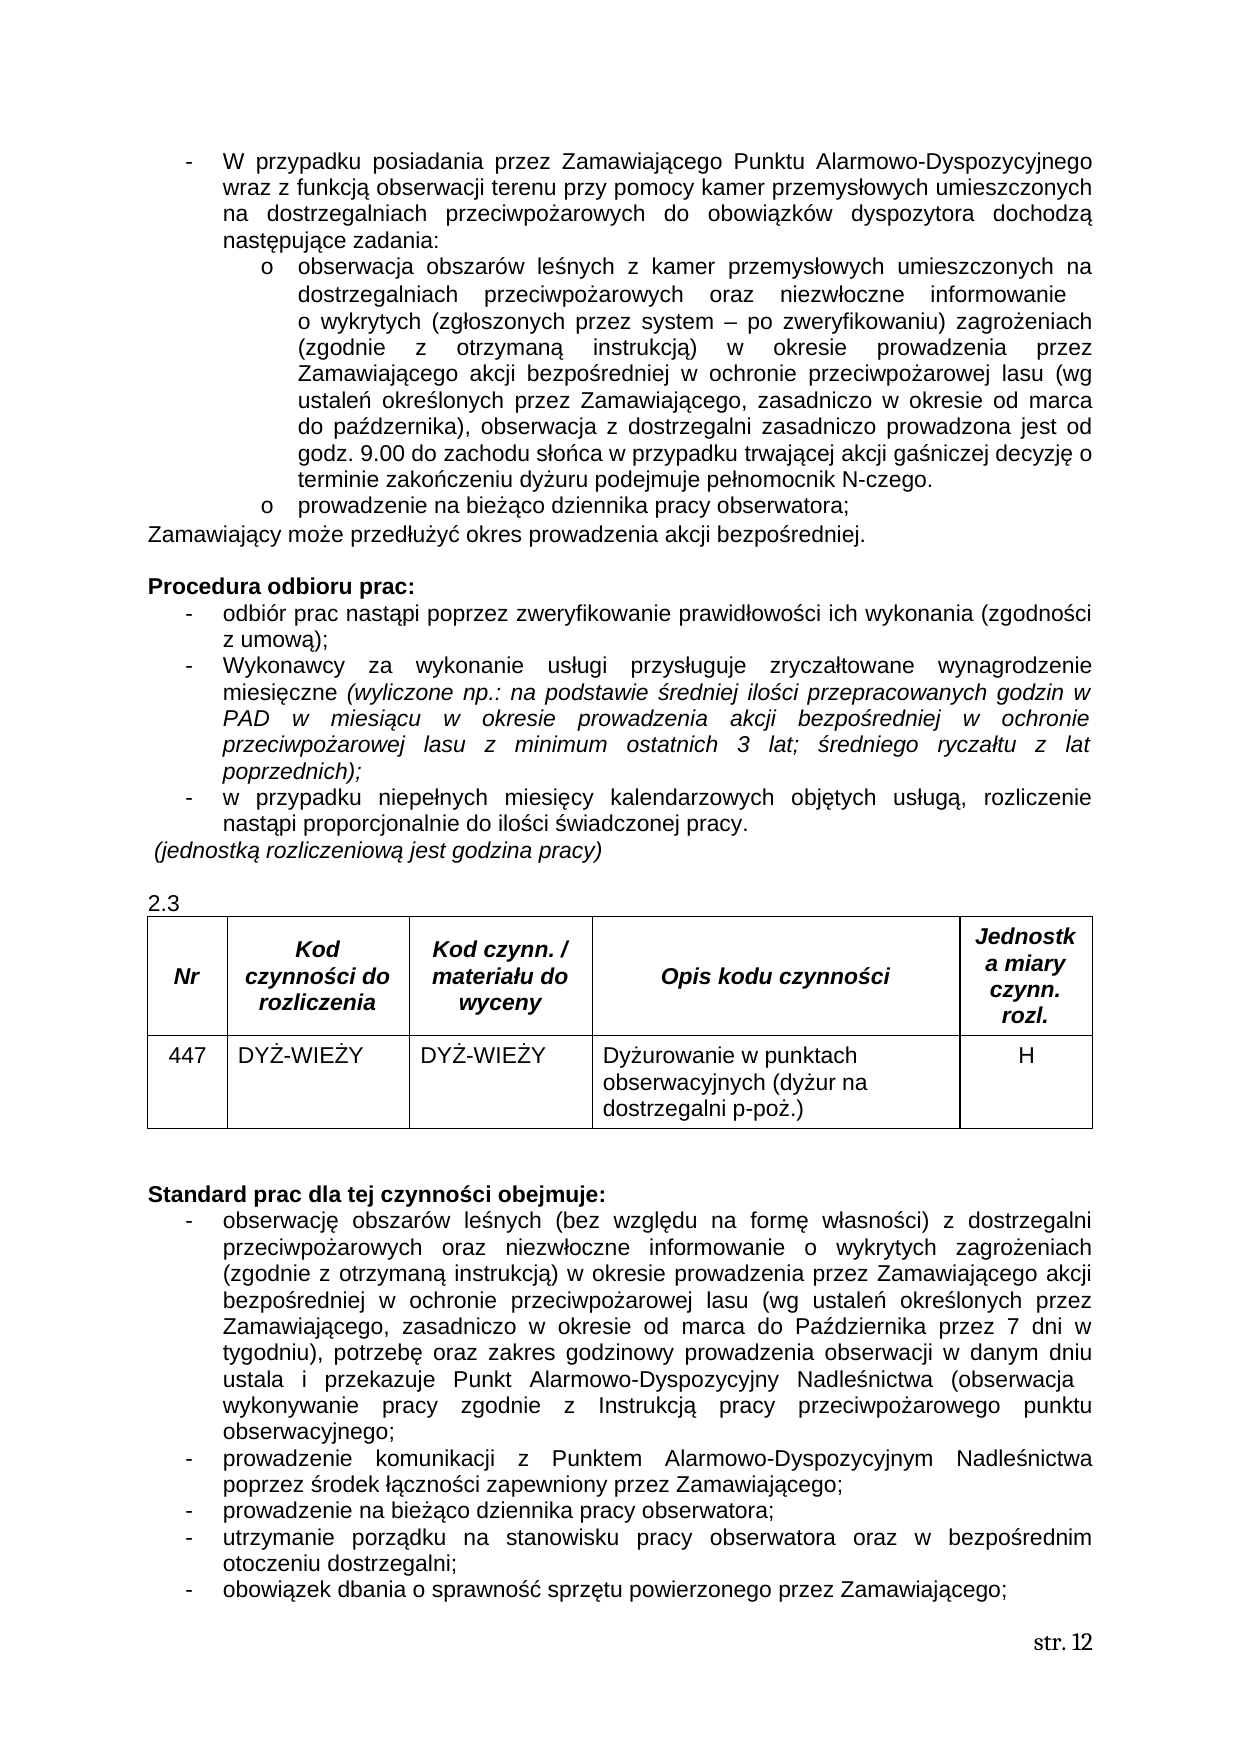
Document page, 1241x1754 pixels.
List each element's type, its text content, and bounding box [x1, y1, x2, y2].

table_cell DYŻ-WIEŻY [228, 1036, 409, 1127]
text 2.3 [148, 889, 1093, 916]
list Wykonawcy za wykonanie usługi przysługuje zryczałtowane wynagrodzenie miesięczne (wyliczone np.: na podstawie średniej ilości przepracowanych godzin w PAD w miesiącu w okresie prowadzenia akcji bezpośredniej w ochronie przeciwpożarowej lasu z minimum ostatnich 3 lat; średniego ryczałtu z lat poprzednich); [185, 652, 1093, 784]
table_cell H [961, 1036, 1092, 1127]
table_header Opis kodu czynności [593, 917, 959, 1035]
list w przypadku niepełnych miesięcy kalendarzowych objętych usługą, rozliczenie nastąpi proporcjonalnie do ilości świadczonej pracy. [185, 784, 1093, 837]
list W przypadku posiadania przez Zamawiającego Punktu Alarmowo-Dyspozycyjnego wraz z funkcją obserwacji terenu przy pomocy kamer przemysłowych umieszczonych na dostrzegalniach przeciwpożarowych do obowiązków dyspozytora dochodzą następujące zadania: [185, 148, 1093, 253]
text Procedura odbioru prac: [148, 573, 1093, 599]
table_header Kod czynn. / materiału do wyceny [410, 917, 592, 1035]
text (jednostką rozliczeniową jest godzina pracy) [148, 837, 1093, 863]
table_header Nr [148, 917, 227, 1035]
table_header Kod czynności do rozliczenia [228, 917, 409, 1035]
list prowadzenie na bieżąco dziennika pracy obserwatora; [260, 492, 1093, 521]
table_cell Dyżurowanie w punktach obserwacyjnych (dyżur na dostrzegalni p-poż.) [593, 1036, 959, 1127]
text Standard prac dla tej czynności obejmuje: [148, 1181, 1093, 1207]
list obserwację obszarów leśnych (bez względu na formę własności) z dostrzegalni przeciwpożarowych oraz niezwłoczne informowanie o wykrytych zagrożeniach (zgodnie z otrzymaną instrukcją) w okresie prowadzenia przez Zamawiającego akcji bezpośredniej w ochronie przeciwpożarowej lasu (wg ustaleń określonych przez Zamawiającego, zasadniczo w okresie od marca do Października przez 7 dni w tygodniu), potrzebę oraz zakres godzinowy prowadzenia obserwacji w danym dniu ustala i przekazuje Punkt Alarmowo-Dyspozycyjny Nadleśnictwa (obserwacja wykonywanie pracy zgodnie z Instrukcją pracy przeciwpożarowego punktu obserwacyjnego; [185, 1207, 1093, 1445]
table_header Jednostka miary czynn. rozl. [961, 917, 1092, 1035]
table_cell 447 [148, 1036, 227, 1127]
table_cell DYŻ-WIEŻY [410, 1036, 592, 1127]
list utrzymanie porządku na stanowisku pracy obserwatora oraz w bezpośrednim otoczeniu dostrzegalni; [185, 1524, 1093, 1576]
list obowiązek dbania o sprawność sprzętu powierzonego przez Zamawiającego; [185, 1576, 1093, 1603]
list odbiór prac nastąpi poprzez zweryfikowanie prawidłowości ich wykonania (zgodności z umową); [185, 599, 1093, 652]
list prowadzenie na bieżąco dziennika pracy obserwatora; [185, 1497, 1093, 1524]
list prowadzenie komunikacji z Punktem Alarmowo-Dyspozycyjnym Nadleśnictwa poprzez środek łączności zapewniony przez Zamawiającego; [185, 1445, 1093, 1497]
text Zamawiający może przedłużyć okres prowadzenia akcji bezpośredniej. [148, 521, 1093, 547]
list obserwacja obszarów leśnych z kamer przemysłowych umieszczonych na dostrzegalniach przeciwpożarowych oraz niezwłoczne informowanie o wykrytych (zgłoszonych przez system – po zweryfikowaniu) zagrożeniach (zgodnie z otrzymaną instrukcją) w okresie prowadzenia przez Zamawiającego akcji bezpośredniej w ochronie przeciwpożarowej lasu (wg ustaleń określonych przez Zamawiającego, zasadniczo w okresie od marca do paźdzernika), obserwacja z dostrzegalni zasadniczo prowadzona jest od godz. 9.00 do zachodu słońca w przypadku trwającej akcji gaśniczej decyzję o terminie zakończeniu dyżuru podejmuje pełnomocnik N-czego. [260, 253, 1093, 492]
